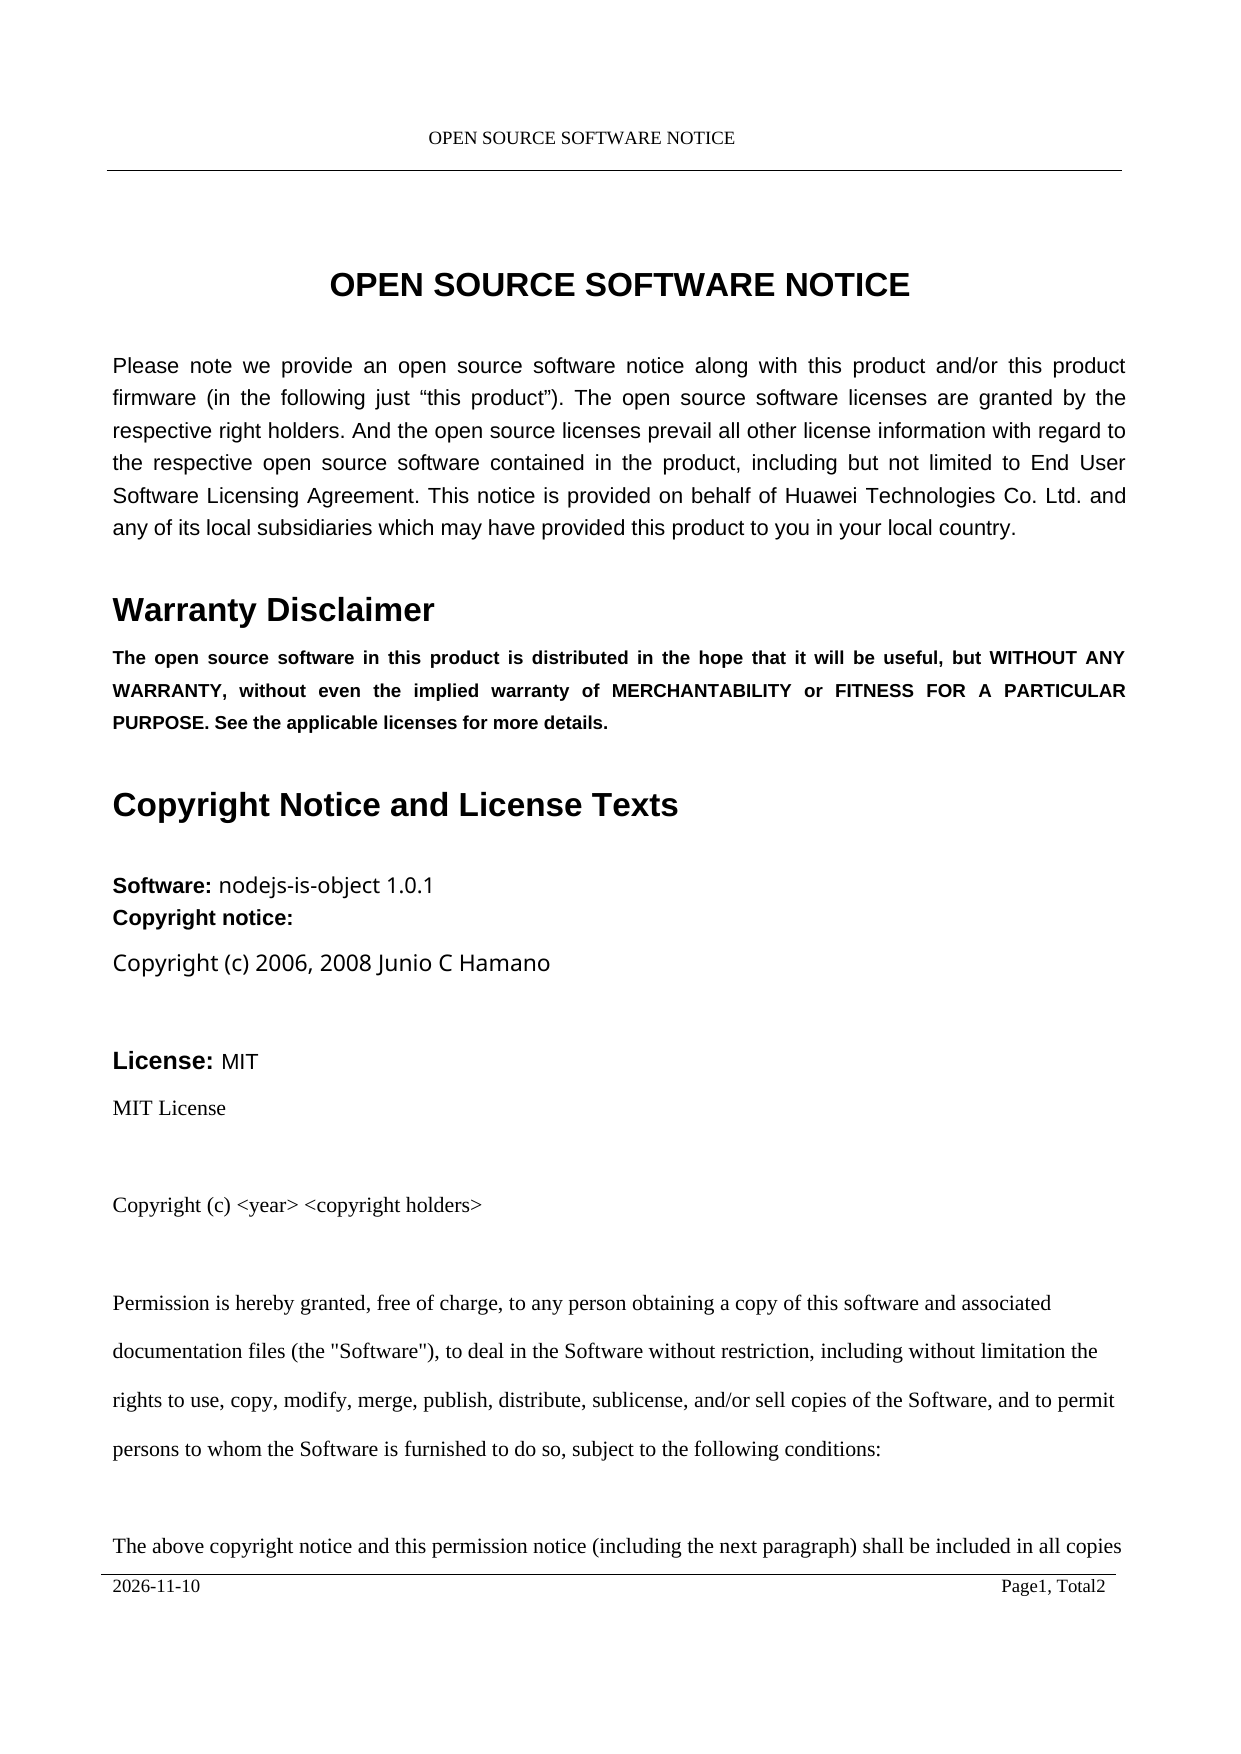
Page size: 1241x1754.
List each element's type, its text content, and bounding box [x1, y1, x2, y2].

text Please note we provide an open source software notice along with this product and/or this product firmware (in the following just “this product”). The open source software licenses are granted by the respective right holders. And the open source licenses prevail all other license information with regard to the respective open source software contained in the product, including but not limited to End User Software Licensing Agreement. This notice is provided on behalf of Huawei Technologies Co. Ltd. and any of its local subsidiaries which may have provided this product to you in your local country. [112, 349, 1128, 544]
text The open source software in this product is distributed in the hope that it will be useful, but WITHOUT ANY WARRANTY, without even the implied warranty of MERCHANTABILITY or FITNESS FOR A PARTICULAR PURPOSE. See the applicable licenses for more details. [112, 641, 1128, 739]
text Software: nodejs-is-object 1.0.1 [112, 869, 1128, 901]
text Copyright notice: [112, 901, 1128, 934]
text License: MIT [112, 1044, 1128, 1077]
text Warranty Disclaimer [112, 576, 1128, 641]
text OPEN SOURCE SOFTWARE NOTICE [112, 251, 1128, 316]
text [112, 1091, 1128, 1562]
text Copyright Notice and License Texts [112, 771, 1128, 836]
text Copyright (c) 2006, 2008 Junio C Hamano [112, 947, 1128, 1028]
